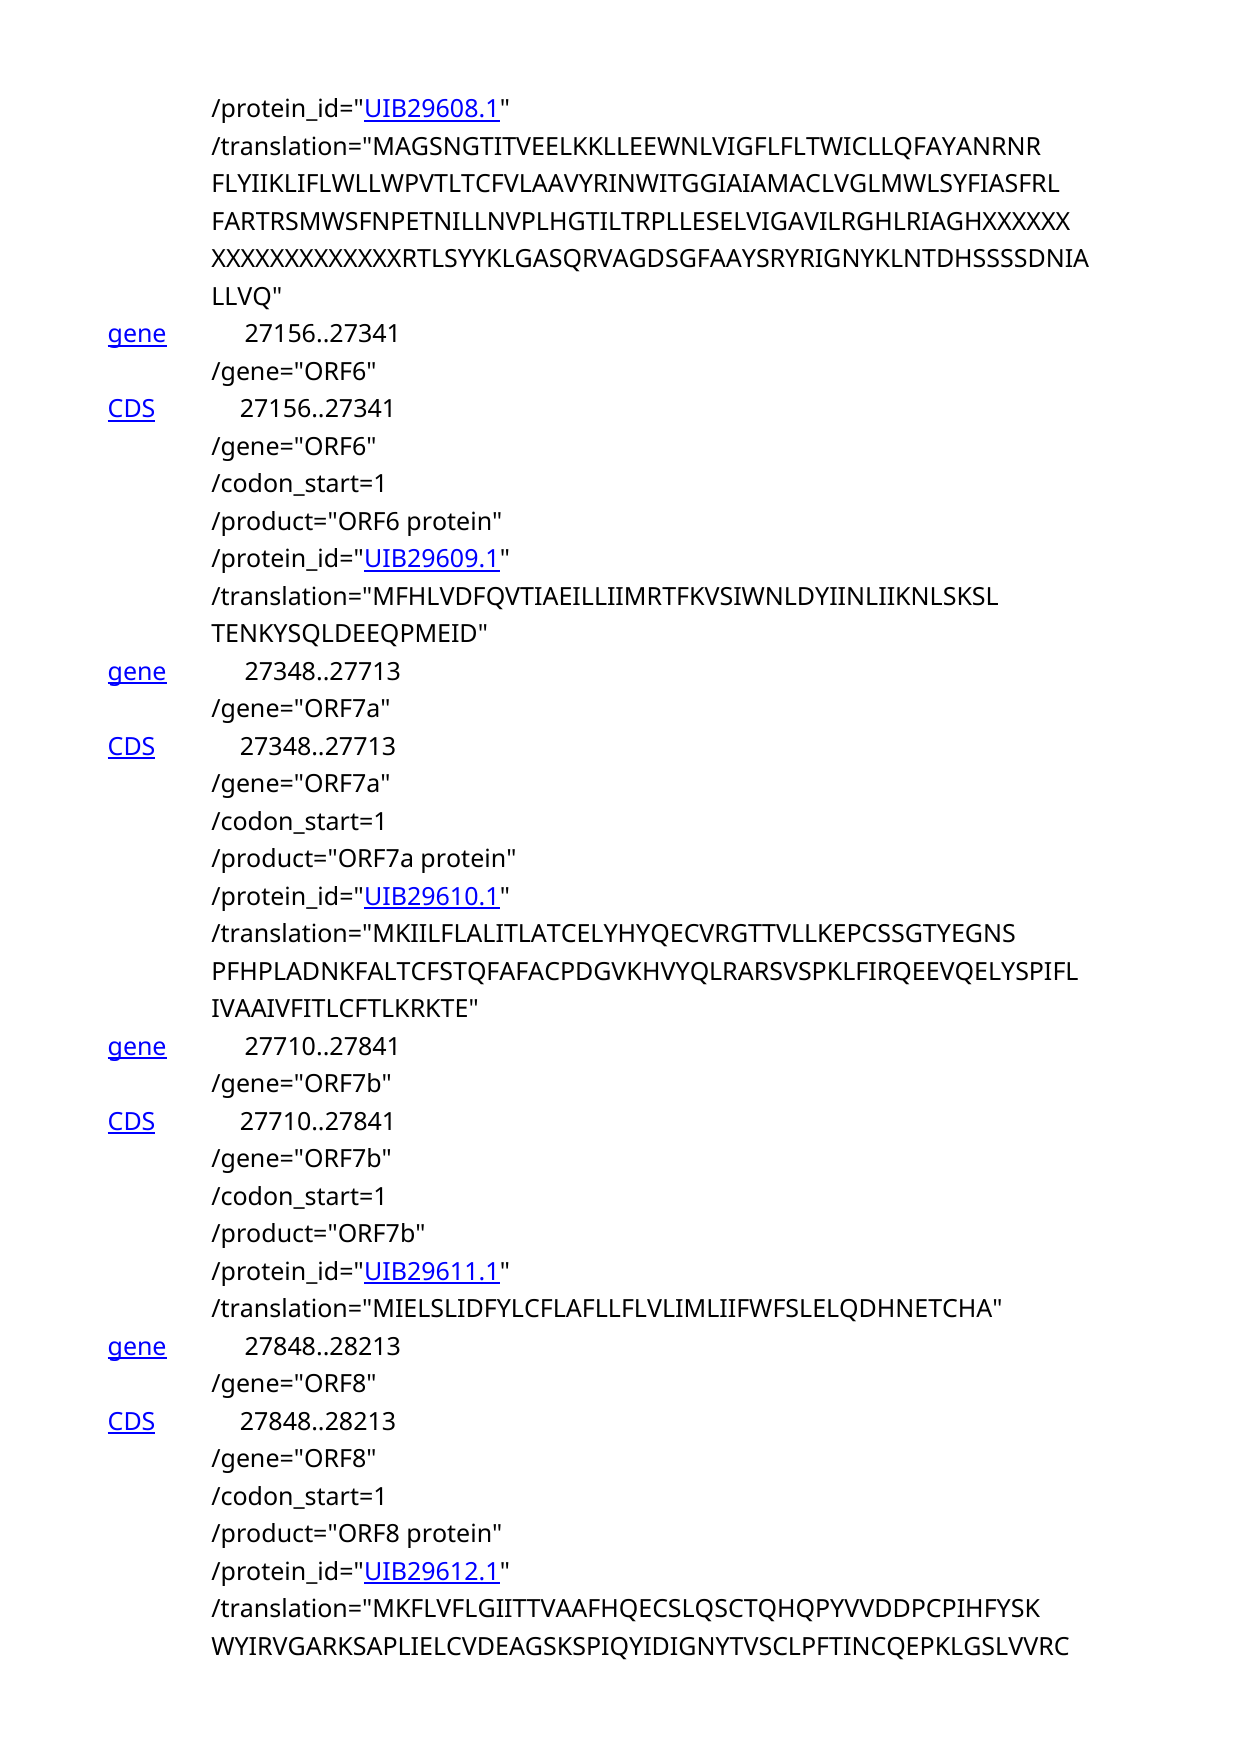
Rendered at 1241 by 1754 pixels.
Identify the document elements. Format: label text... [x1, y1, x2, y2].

text gene 27710..27841 [75, 1027, 1165, 1064]
text gene 27848..28213 [75, 1327, 1165, 1364]
text CDS 27848..28213 [75, 1402, 1165, 1439]
text CDS 27710..27841 [75, 1102, 1165, 1139]
text /gene="ORF6" [75, 427, 1165, 464]
text /protein_id="UIB29609.1" [75, 539, 1165, 577]
text IVAAIVFITLCFTLKRKTE" [75, 989, 1165, 1027]
text /protein_id="UIB29612.1" [75, 1552, 1165, 1589]
text WYIRVGARKSAPLIELCVDEAGSKSPIQYIDIGNYTVSCLPFTINCQEPKLGSLVVRC [75, 1627, 1165, 1664]
text FLYIIKLIFLWLLWPVTLTCFVLAAVYRINWITGGIAIAMACLVGLMWLSYFIASFRL [75, 164, 1165, 202]
text XXXXXXXXXXXXXRTLSYYKLGASQRVAGDSGFAAYSRYRIGNYKLNTDHSSSSDNIA [75, 239, 1165, 277]
text /gene="ORF7b" [75, 1064, 1165, 1102]
text /translation="MFHLVDFQVTIAEILLIIMRTFKVSIWNLDYIINLIIKNLSKSL [75, 577, 1165, 614]
text /translation="MKFLVFLGIITTVAAFHQECSLQSCTQHQPYVVDDPCPIHFYSK [75, 1589, 1165, 1627]
text /codon_start=1 [75, 1177, 1165, 1214]
text TENKYSQLDEEQPMEID" [75, 614, 1165, 652]
text /product="ORF7b" [75, 1214, 1165, 1252]
text /protein_id="UIB29608.1" [75, 89, 1165, 127]
text /product="ORF8 protein" [75, 1514, 1165, 1552]
text /protein_id="UIB29611.1" [75, 1252, 1165, 1289]
text /translation="MIELSLIDFYLCFLAFLLFLVLIMLIIFWFSLELQDHNETCHA" [75, 1289, 1165, 1327]
text /gene="ORF6" [75, 352, 1165, 389]
text PFHPLADNKFALTCFSTQFAFACPDGVKHVYQLRARSVSPKLFIRQEEVQELYSPIFL [75, 952, 1165, 989]
text /product="ORF7a protein" [75, 839, 1165, 877]
text /codon_start=1 [75, 1477, 1165, 1514]
text /codon_start=1 [75, 802, 1165, 839]
text FARTRSMWSFNPETNILLNVPLHGTILTRPLLESELVIGAVILRGHLRIAGHXXXXXX [75, 202, 1165, 239]
text /product="ORF6 protein" [75, 502, 1165, 539]
text /gene="ORF7b" [75, 1139, 1165, 1177]
text /gene="ORF7a" [75, 689, 1165, 727]
text CDS 27156..27341 [75, 389, 1165, 427]
text /gene="ORF7a" [75, 764, 1165, 802]
text /translation="MAGSNGTITVEELKKLLEEWNLVIGFLFLTWICLLQFAYANRNR [75, 127, 1165, 164]
text /translation="MKIILFLALITLATCELYHYQECVRGTTVLLKEPCSSGTYEGNS [75, 914, 1165, 952]
text CDS 27348..27713 [75, 727, 1165, 764]
text /protein_id="UIB29610.1" [75, 877, 1165, 914]
text gene 27156..27341 [75, 314, 1165, 352]
text gene 27348..27713 [75, 652, 1165, 689]
text /gene="ORF8" [75, 1364, 1165, 1402]
text LLVQ" [75, 277, 1165, 314]
text /codon_start=1 [75, 464, 1165, 502]
text /gene="ORF8" [75, 1439, 1165, 1477]
